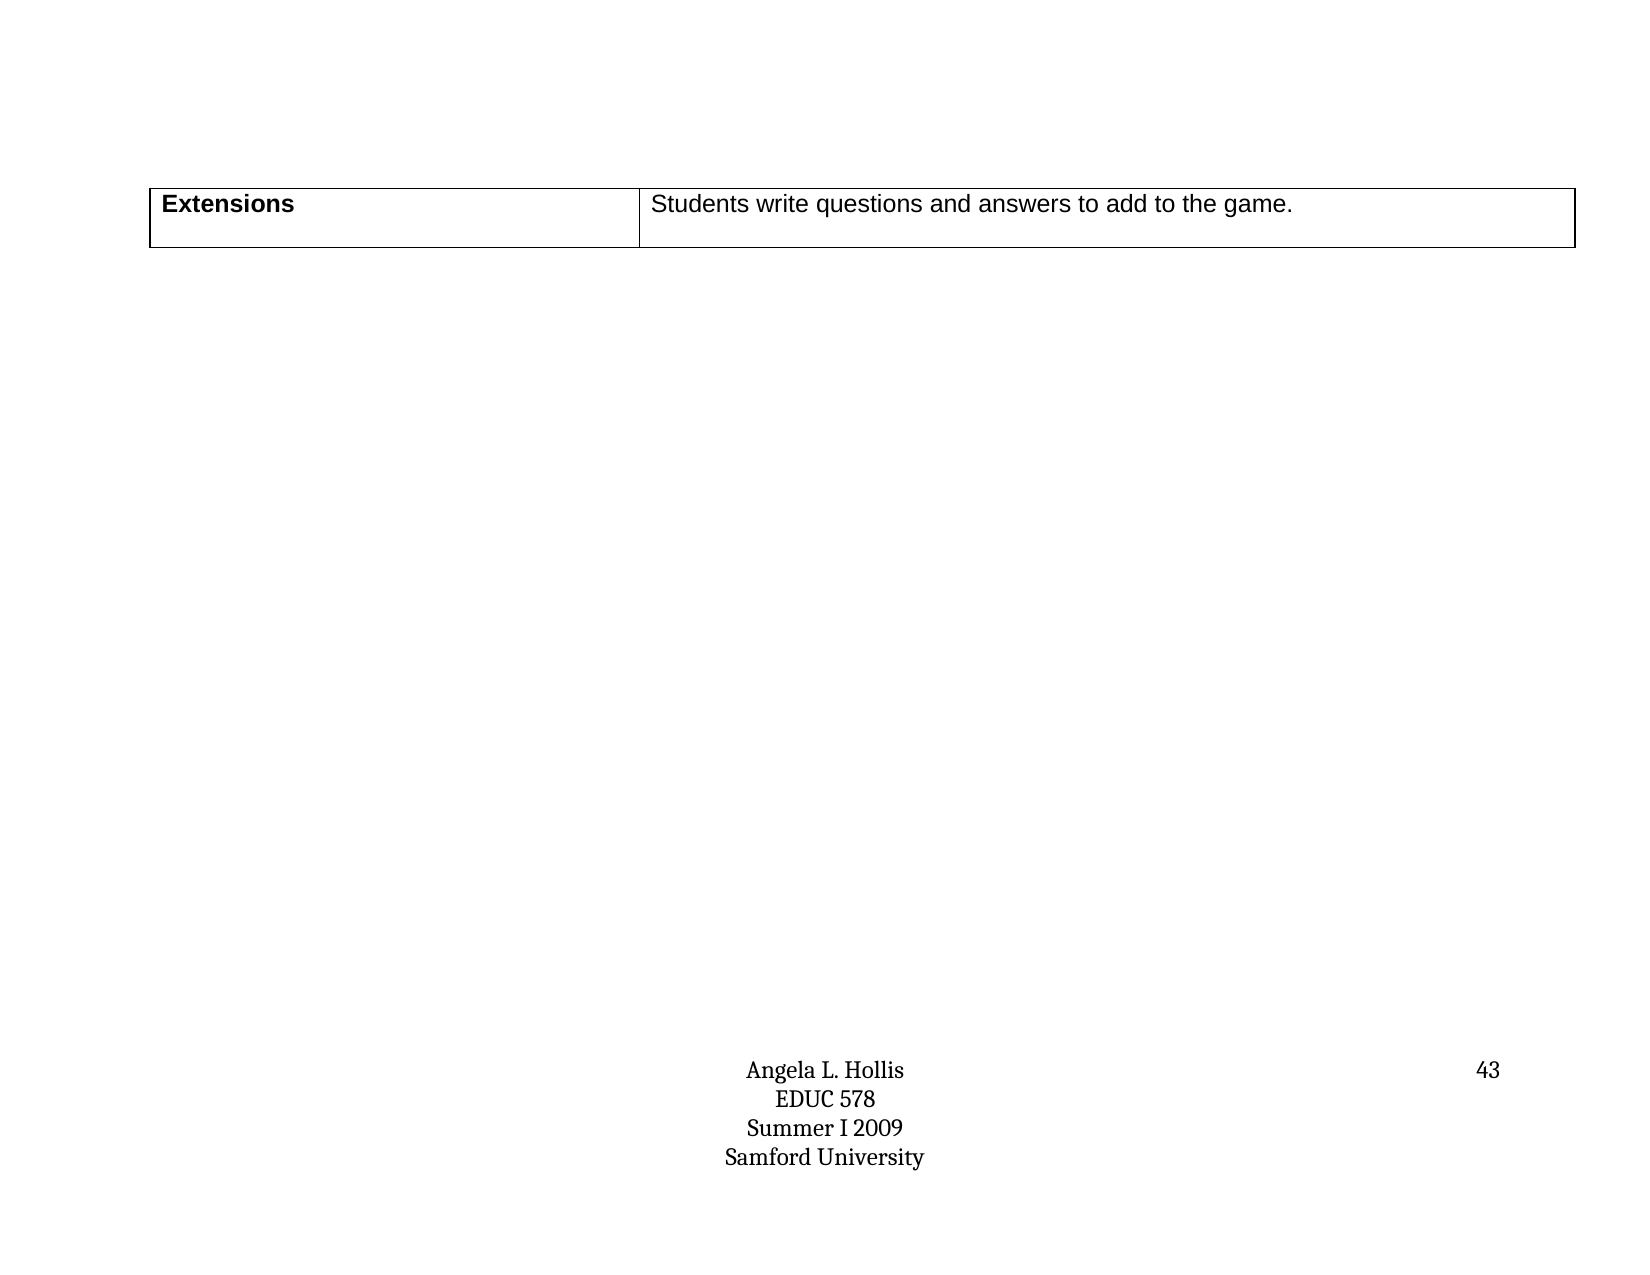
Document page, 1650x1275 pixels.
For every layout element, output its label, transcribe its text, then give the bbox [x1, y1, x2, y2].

table_cell Extensions [151, 189, 639, 246]
table_cell Students write questions and answers to add to the game. [640, 189, 1574, 246]
